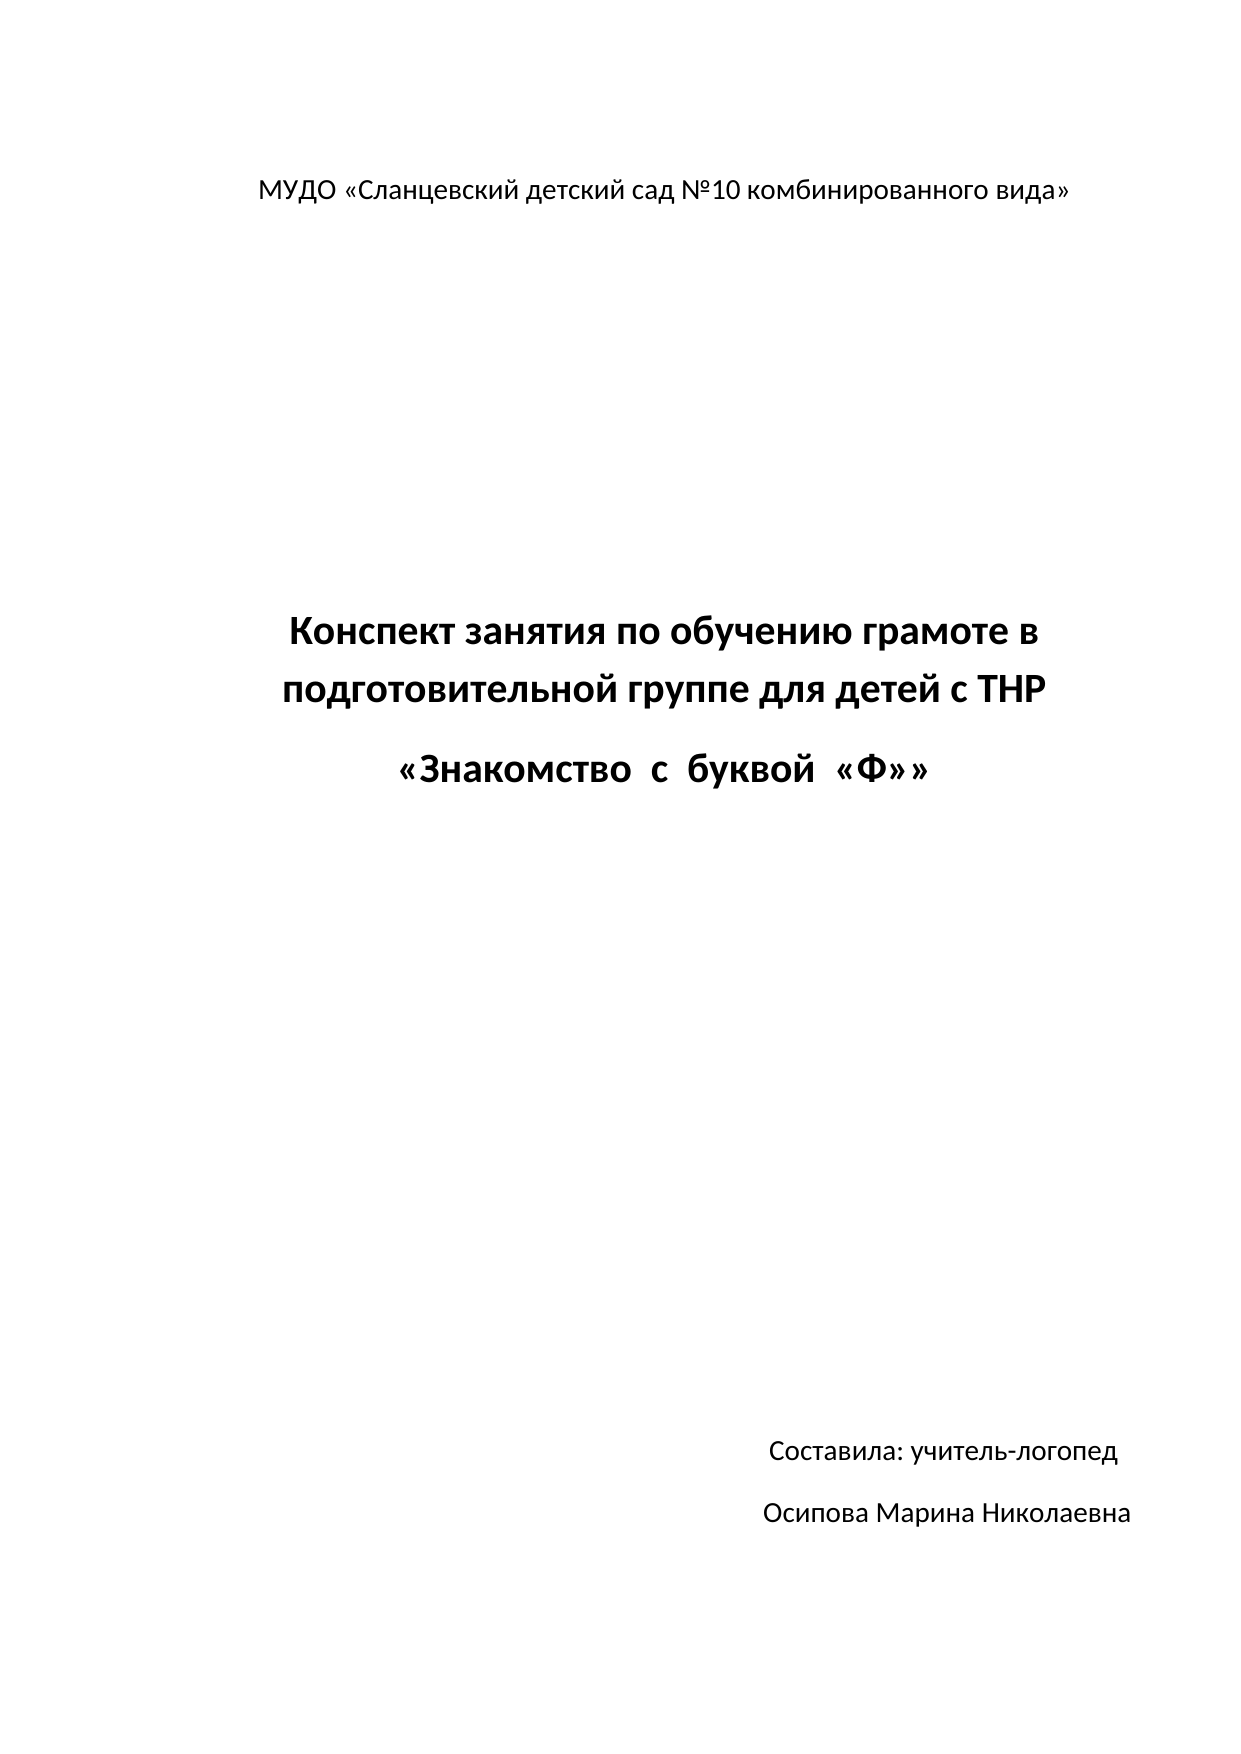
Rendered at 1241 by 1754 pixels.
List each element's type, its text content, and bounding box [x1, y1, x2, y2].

text МУДО «Сланцевский детский сад №10 комбинированного вида» [177, 171, 1152, 207]
text Осипова Марина Николаевна [177, 1494, 1152, 1561]
text Составила: учитель-логопед [177, 1432, 1152, 1467]
text Конспект занятия по обучению грамоте в подготовительной группе для детей с ТНР [177, 604, 1152, 713]
text «Знакомство с буквой «Ф»» [177, 742, 1152, 793]
